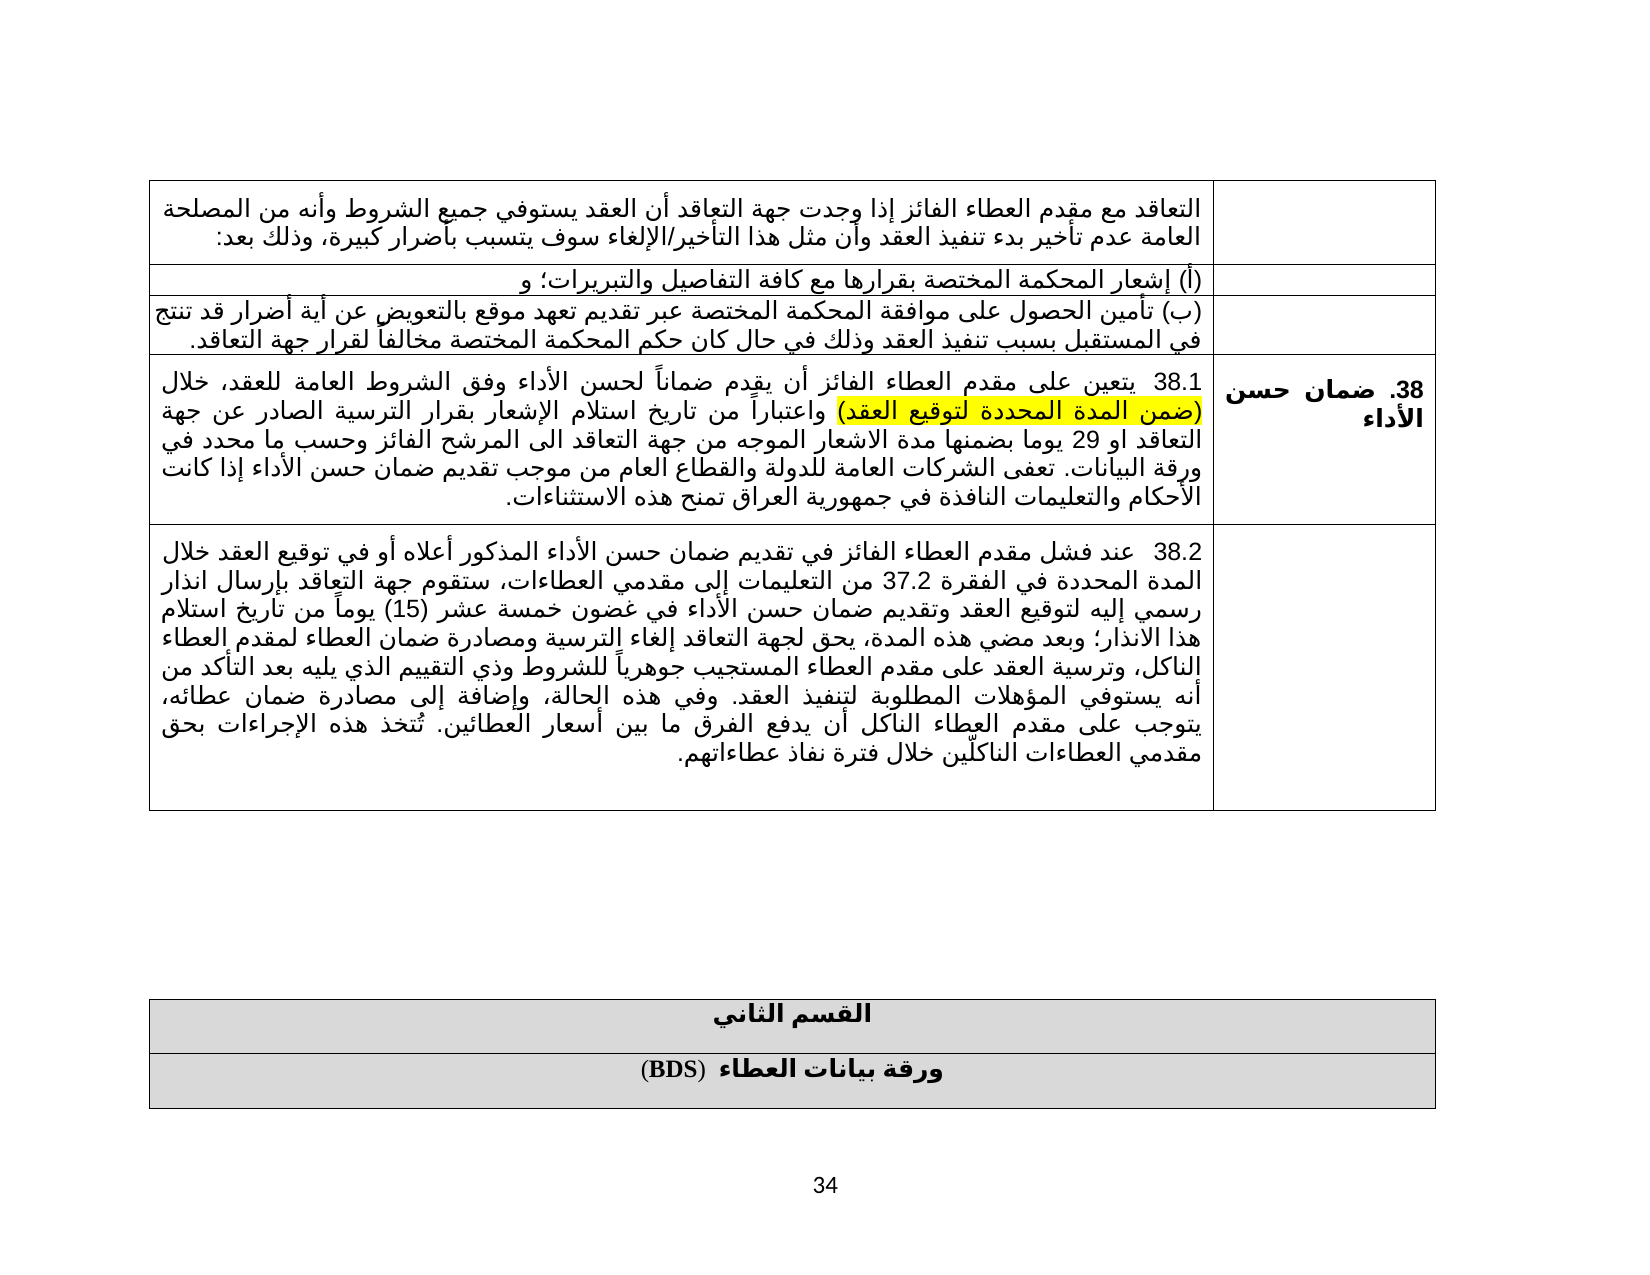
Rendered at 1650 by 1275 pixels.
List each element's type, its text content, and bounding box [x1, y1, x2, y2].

table_header القسم الثاني [150, 1000, 1435, 1053]
table_cell [1214, 525, 1435, 810]
table_cell [1214, 265, 1435, 295]
table_cell [1214, 296, 1435, 354]
table_cell [1214, 181, 1435, 263]
table_cell (أ) إشعار المحكمة المختصة بقرارها مع كافة التفاصيل والتبريرات؛ و [150, 265, 1213, 295]
table_cell 38. ضمان حسن الأداء [1214, 355, 1435, 523]
table_cell 38.1 يتعين على مقدم العطاء الفائز أن يقدم ضماناً لحسن الأداء وفق الشروط العامة للعقد، خلال (ضمن المدة المحددة لتوقيع العقد) واعتباراً من تاريخ استلام الإشعار بقرار الترسية الصادر عن جهة التعاقد او 29 يوما بضمنها مدة الاشعار الموجه من جهة التعاقد الى المرشح الفائز وحسب ما محدد في ورقة البيانات. تعفى الشركات العامة للدولة والقطاع العام من موجب تقديم ضمان حسن الأداء إذا كانت الأحكام والتعليمات النافذة في جمهورية العراق تمنح هذه الاستثناءات. [150, 355, 1213, 523]
table_cell 38.2 عند فشل مقدم العطاء الفائز في تقديم ضمان حسن الأداء المذكور أعلاه أو في توقيع العقد خلال المدة المحددة في الفقرة 37.2 من التعليمات إلى مقدمي العطاءات، ستقوم جهة التعاقد بإرسال انذار رسمي إليه لتوقيع العقد وتقديم ضمان حسن الأداء في غضون خمسة عشر (15) يوماً من تاريخ استلام هذا الانذار؛ وبعد مضي هذه المدة، يحق لجهة التعاقد إلغاء الترسية ومصادرة ضمان العطاء لمقدم العطاء الناكل، وترسية العقد على مقدم العطاء المستجيب جوهرياً للشروط وذي التقييم الذي يليه بعد التأكد من أنه يستوفي المؤهلات المطلوبة لتنفيذ العقد. وفي هذه الحالة، وإضافة إلى مصادرة ضمان عطائه، يتوجب على مقدم العطاء الناكل أن يدفع الفرق ما بين أسعار العطائين. تُتخذ هذه الإجراءات بحق مقدمي العطاءات الناكلّين خلال فترة نفاذ عطاءاتهم. [150, 525, 1213, 810]
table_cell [150, 181, 1213, 263]
table_cell ورقة بيانات العطاء (BDS) [150, 1054, 1435, 1108]
table_cell (ب) تأمين الحصول على موافقة المحكمة المختصة عبر تقديم تعهد موقع بالتعويض عن أية أضرار قد تنتج في المستقبل بسبب تنفيذ العقد وذلك في حال كان حكم المحكمة المختصة مخالفاً لقرار جهة التعاقد. [150, 296, 1213, 354]
